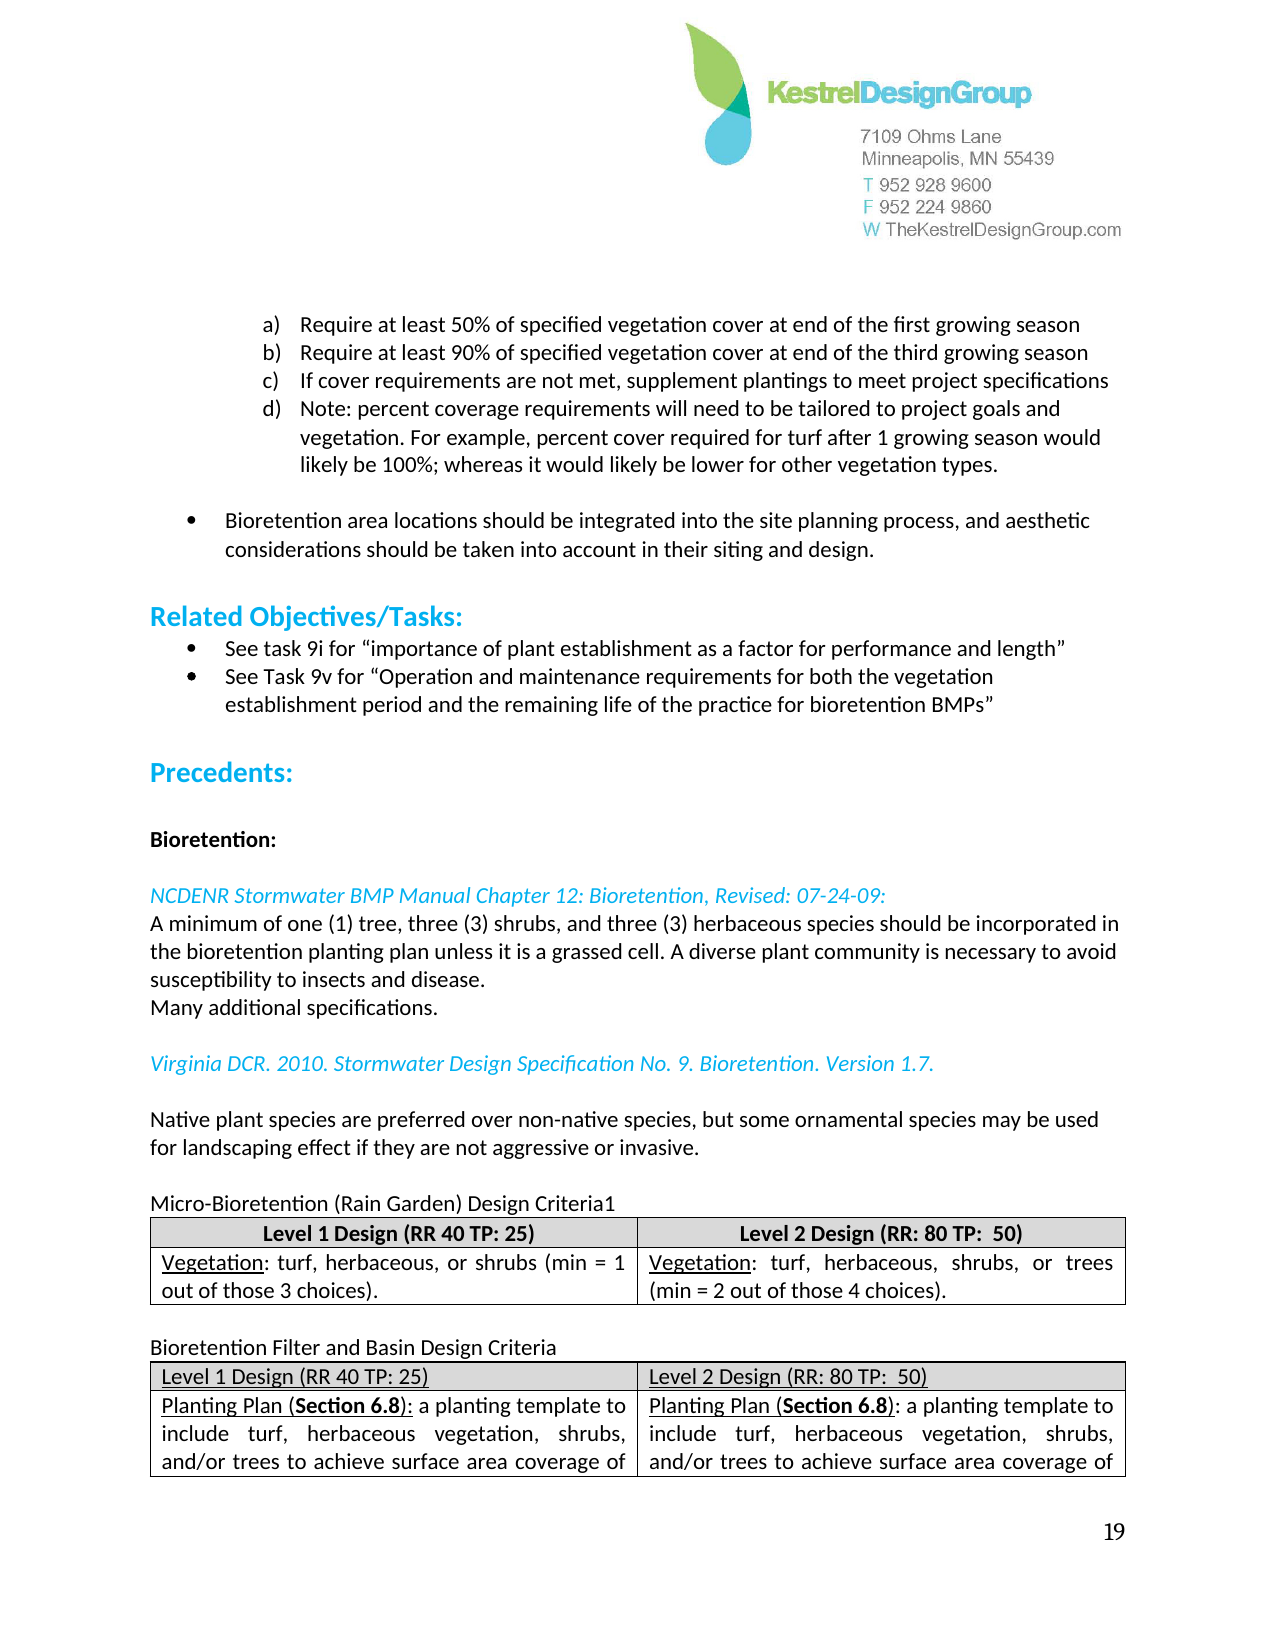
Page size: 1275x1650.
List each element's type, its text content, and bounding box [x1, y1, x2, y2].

table_cell Vegetation: turf, herbaceous, or shrubs (min = 1 out of those 3 choices). [151, 1248, 637, 1304]
table_header Level 1 Design (RR 40 TP: 25) [151, 1218, 637, 1247]
list Require at least 90% of specified vegetation cover at end of the third growing season [262, 338, 1125, 367]
text NCDENR Stormwater BMP Manual Chapter 12: Bioretention, Revised: 07-24-09: [150, 881, 1125, 909]
text Bioretention: [150, 825, 1125, 853]
text Many additional specifications. [150, 993, 1125, 1021]
list Require at least 50% of specified vegetation cover at end of the first growing season [262, 311, 1125, 338]
list Precedents: [150, 754, 1125, 789]
text A minimum of one (1) tree, three (3) shrubs, and three (3) herbaceous species should be incorporated in the bioretention planting plan unless it is a grassed cell. A diverse plant community is necessary to avoid susceptibility to insects and disease. [150, 909, 1125, 993]
text Bioretention Filter and Basin Design Criteria [150, 1333, 1125, 1361]
picture [677, 15, 1130, 246]
text Native plant species are preferred over non-native species, but some ornamental species may be used for landscaping effect if they are not aggressive or invasive. [150, 1105, 1125, 1161]
text Virginia DCR. 2010. Stormwater Design Specification No. 9. Bioretention. Version 1.7. [150, 1049, 1125, 1077]
list Note: percent coverage requirements will need to be tailored to project goals and vegetation. For example, percent cover required for turf after 1 growing season would likely be 100%; whereas it would likely be lower for other vegetation types. [262, 394, 1125, 479]
list Related Objectives/Tasks: [150, 598, 1125, 634]
text Micro-Bioretention (Rain Garden) Design Criteria1 [150, 1189, 1125, 1217]
list See task 9i for “importance of plant establishment as a factor for performance and length” [187, 634, 1125, 662]
table_header Level 2 Design (RR: 80 TP: 50) [638, 1363, 1125, 1390]
table_cell Vegetation: turf, herbaceous, shrubs, or trees (min = 2 out of those 4 choices). [638, 1248, 1125, 1304]
list If cover requirements are not met, supplement plantings to meet project specifications [262, 367, 1125, 394]
list See Task 9v for “Operation and maintenance requirements for both the vegetation establishment period and the remaining life of the practice for bioretention BMPs” [187, 662, 1125, 718]
table_header Level 1 Design (RR 40 TP: 25) [151, 1363, 637, 1390]
table_header Level 2 Design (RR: 80 TP: 50) [638, 1218, 1125, 1247]
list Bioretention area locations should be integrated into the site planning process, and aesthetic considerations should be taken into account in their siting and design. [187, 507, 1125, 563]
